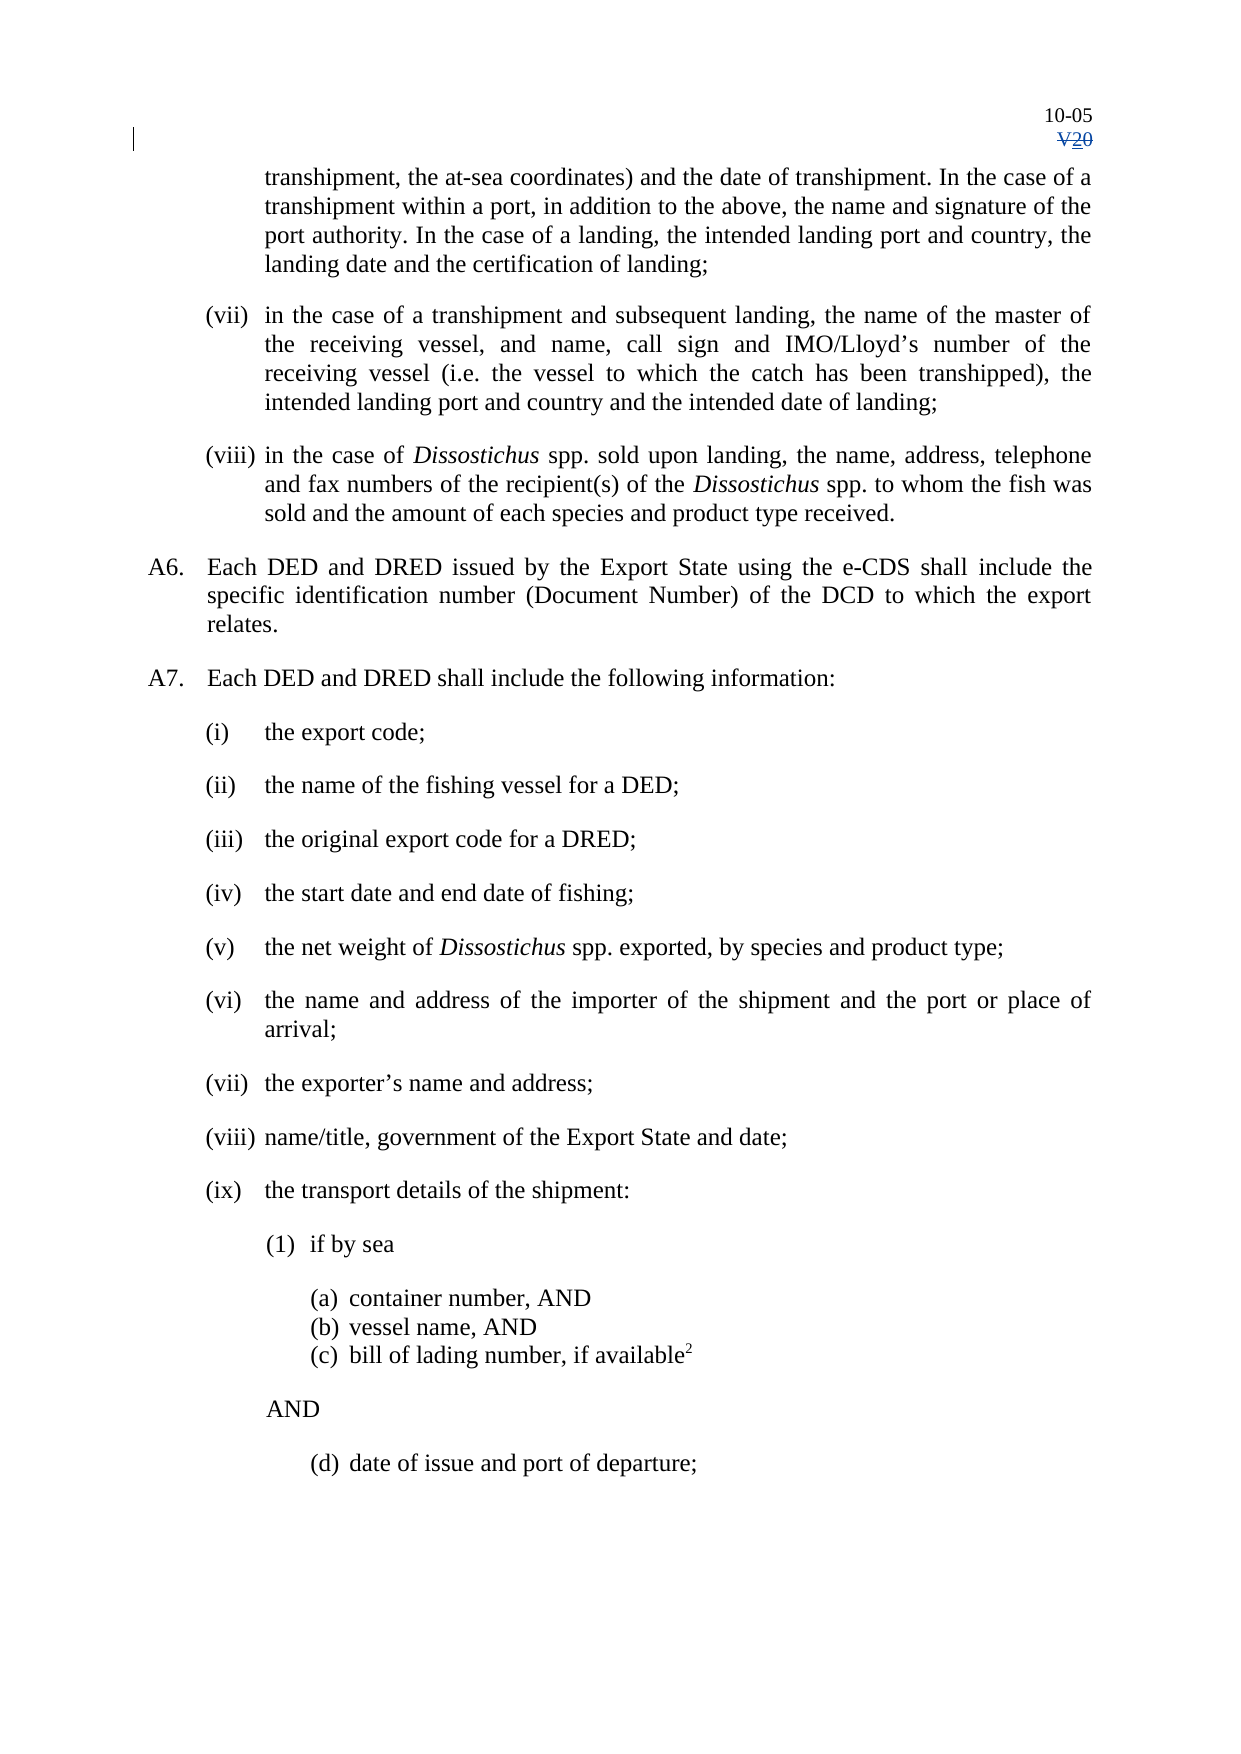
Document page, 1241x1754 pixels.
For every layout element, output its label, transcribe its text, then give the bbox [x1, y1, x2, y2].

text (i) the export code; [205, 717, 1092, 745]
text (c) bill of lading number, if available2 [310, 1340, 1092, 1369]
text (ix) the transport details of the shipment: [205, 1175, 1092, 1204]
text A6. Each DED and DRED issued by the Export State using the e-CDS shall include the specific identification number (Document Number) of the DCD to which the export relates. [148, 552, 1092, 638]
text AND [207, 1394, 1092, 1423]
text (iii) the original export code for a DRED; [205, 824, 1092, 853]
text (a) container number, AND [310, 1283, 1092, 1312]
text (viii) in the case of Dissostichus spp. sold upon landing, the name, address, telephone and fax numbers of the recipient(s) of the Dissostichus spp. to whom the fish was sold and the amount of each species and product type received. [205, 440, 1092, 527]
text (b) vessel name, AND [310, 1312, 1092, 1340]
text (ii) the name of the fishing vessel for a DED; [205, 770, 1092, 799]
text (vii) in the case of a transhipment and subsequent landing, the name of the master of the receiving vessel, and name, call sign and IMO/Lloyd’s number of the receiving vessel (i.e. the vessel to which the catch has been transhipped), the intended landing port and country and the intended date of landing; [205, 300, 1092, 415]
text (viii) name/title, government of the Export State and date; [205, 1122, 1092, 1150]
text (vii) the exporter’s name and address; [205, 1068, 1092, 1097]
text (d) date of issue and port of departure; [310, 1448, 1092, 1477]
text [205, 162, 1092, 277]
text (v) the net weight of Dissostichus spp. exported, by species and product type; [205, 932, 1092, 960]
text (iv) the start date and end date of fishing; [205, 878, 1092, 907]
text (1) if by sea [207, 1229, 1092, 1258]
text A7. Each DED and DRED shall include the following information: [148, 663, 1092, 692]
text (vi) the name and address of the importer of the shipment and the port or place of arrival; [205, 985, 1092, 1043]
